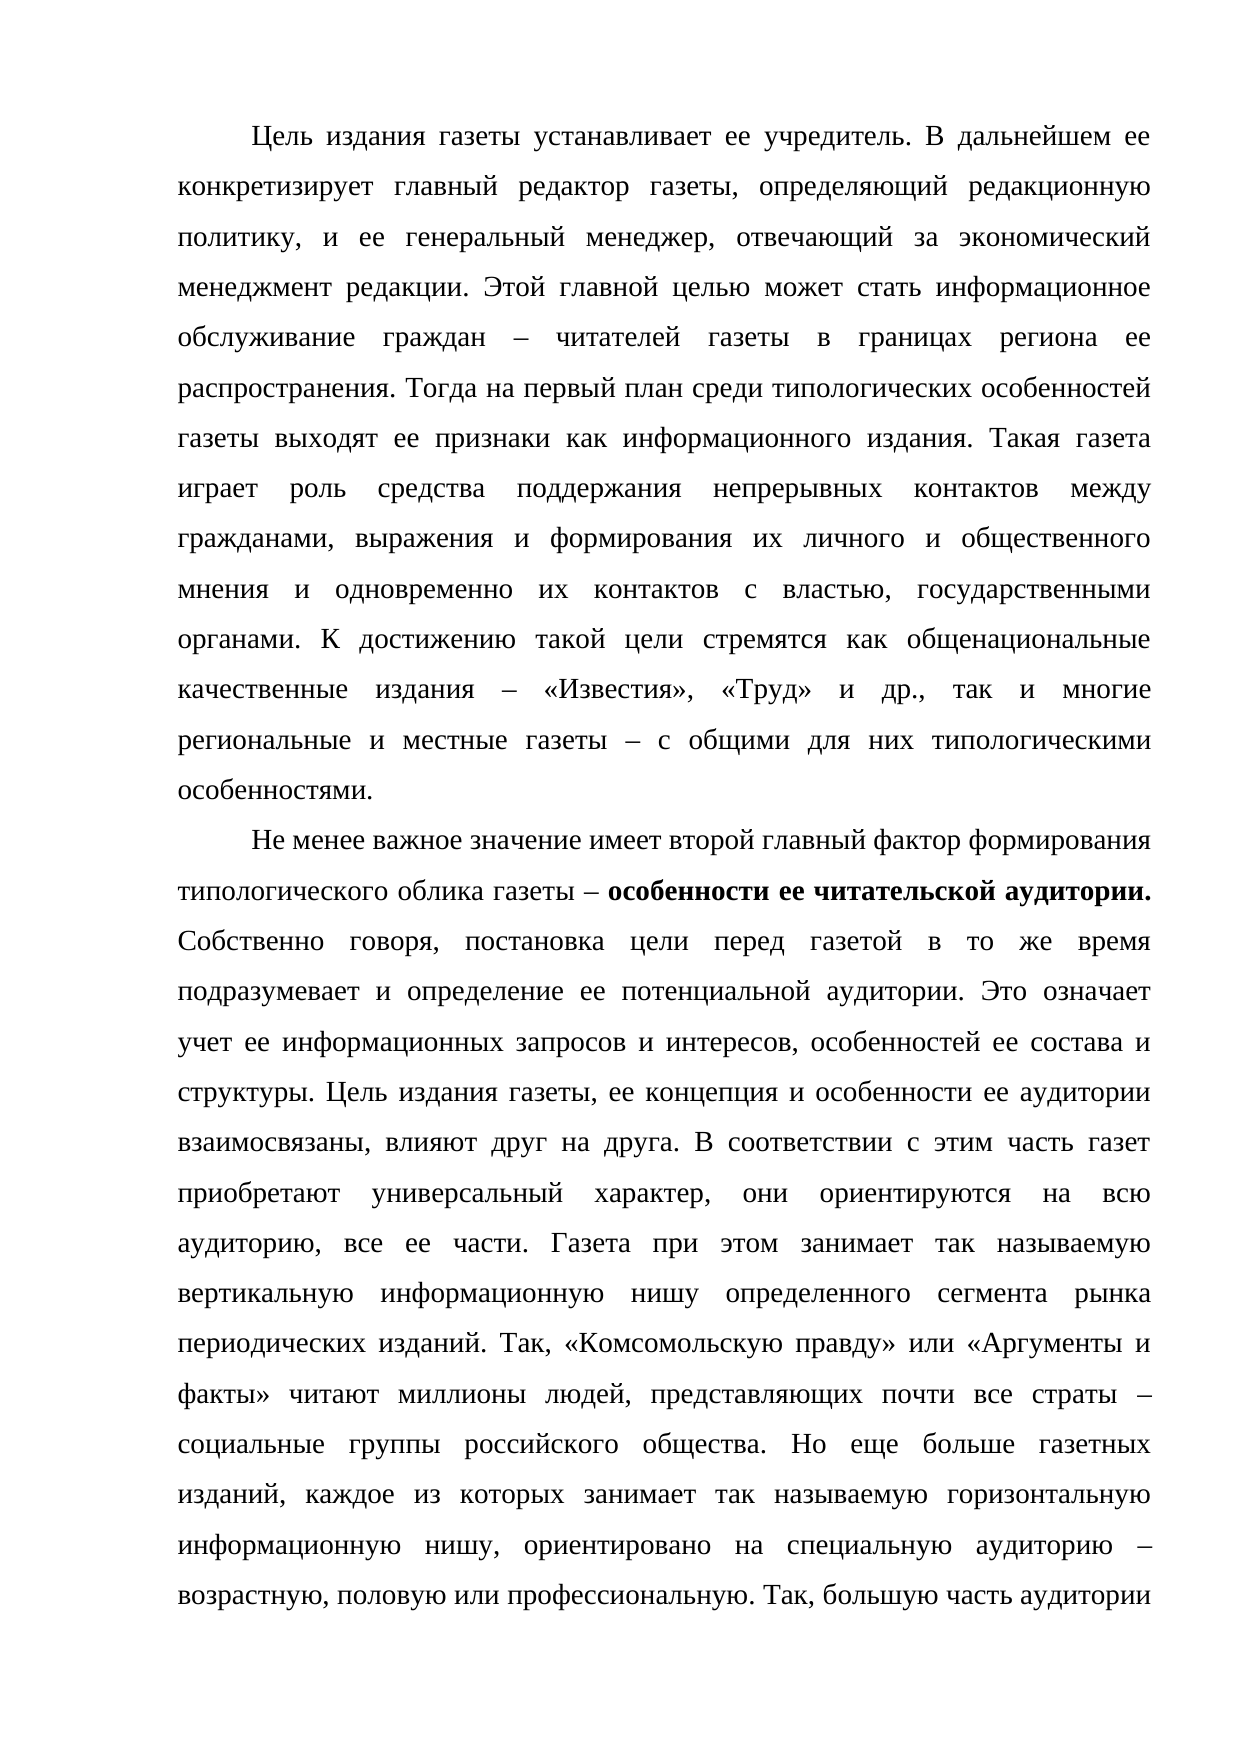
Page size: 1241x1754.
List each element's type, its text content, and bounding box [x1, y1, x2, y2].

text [177, 822, 1152, 1611]
text Цель издания газеты устанавливает ее учредитель. В дальнейшем ее конкретизирует главный редактор газеты, определяющий редакционную политику, и ее генеральный менеджер, отвечающий за экономический менеджмент редакции. Этой главной целью может стать информационное обслуживание граждан – читателей газеты в границах региона ее распространения. Тогда на первый план среди типологических особенностей газеты выходят ее признаки как информационного издания. Такая газета играет роль средства поддержания непрерывных контактов между гражданами, выражения и формирования их личного и общественного мнения и одновременно их контактов с властью, государственными органами. К достижению такой цели стремятся как общенациональные качественные издания – «Известия», «Труд» и др., так и многие региональные и местные газеты – с общими для них типологическими особенностями. [177, 118, 1152, 806]
